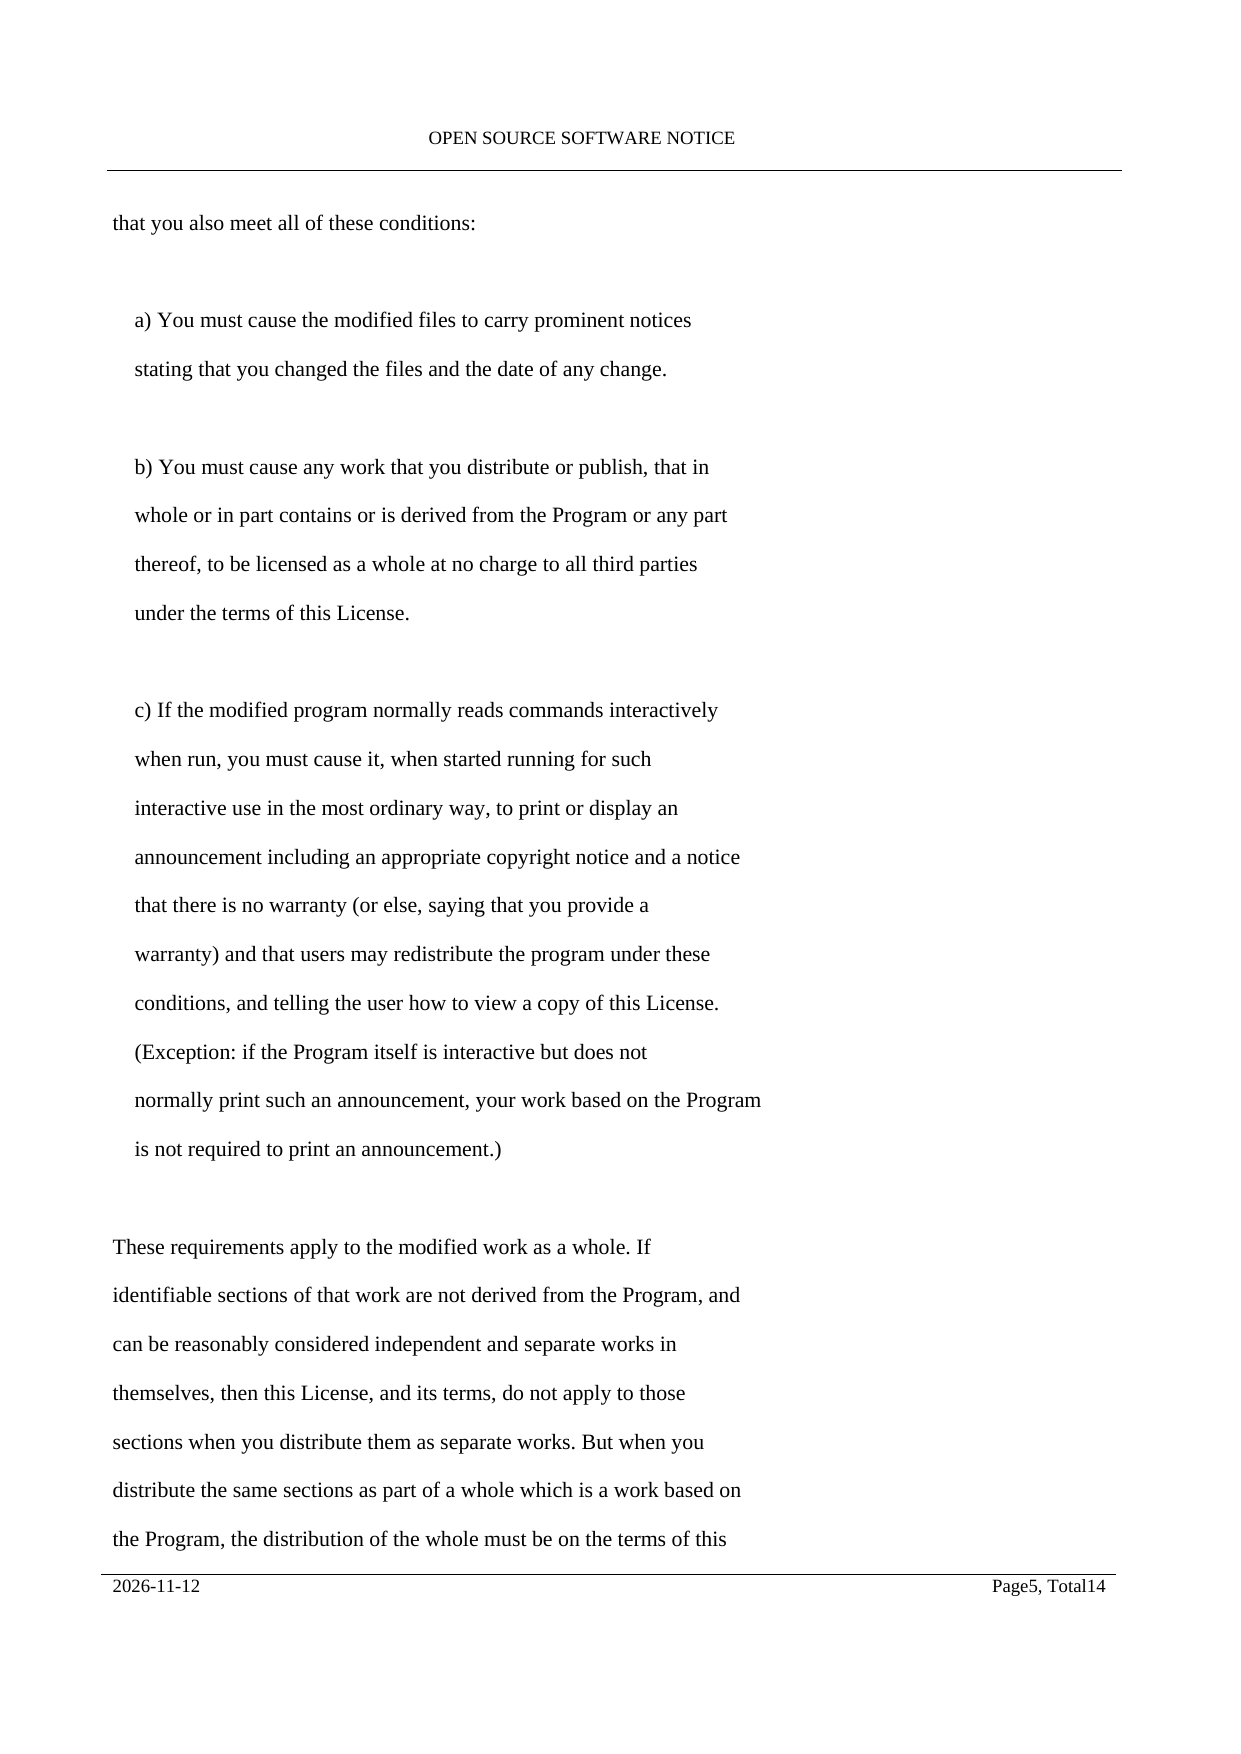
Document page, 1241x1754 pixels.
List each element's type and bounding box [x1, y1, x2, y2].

text [112, 206, 1128, 1555]
